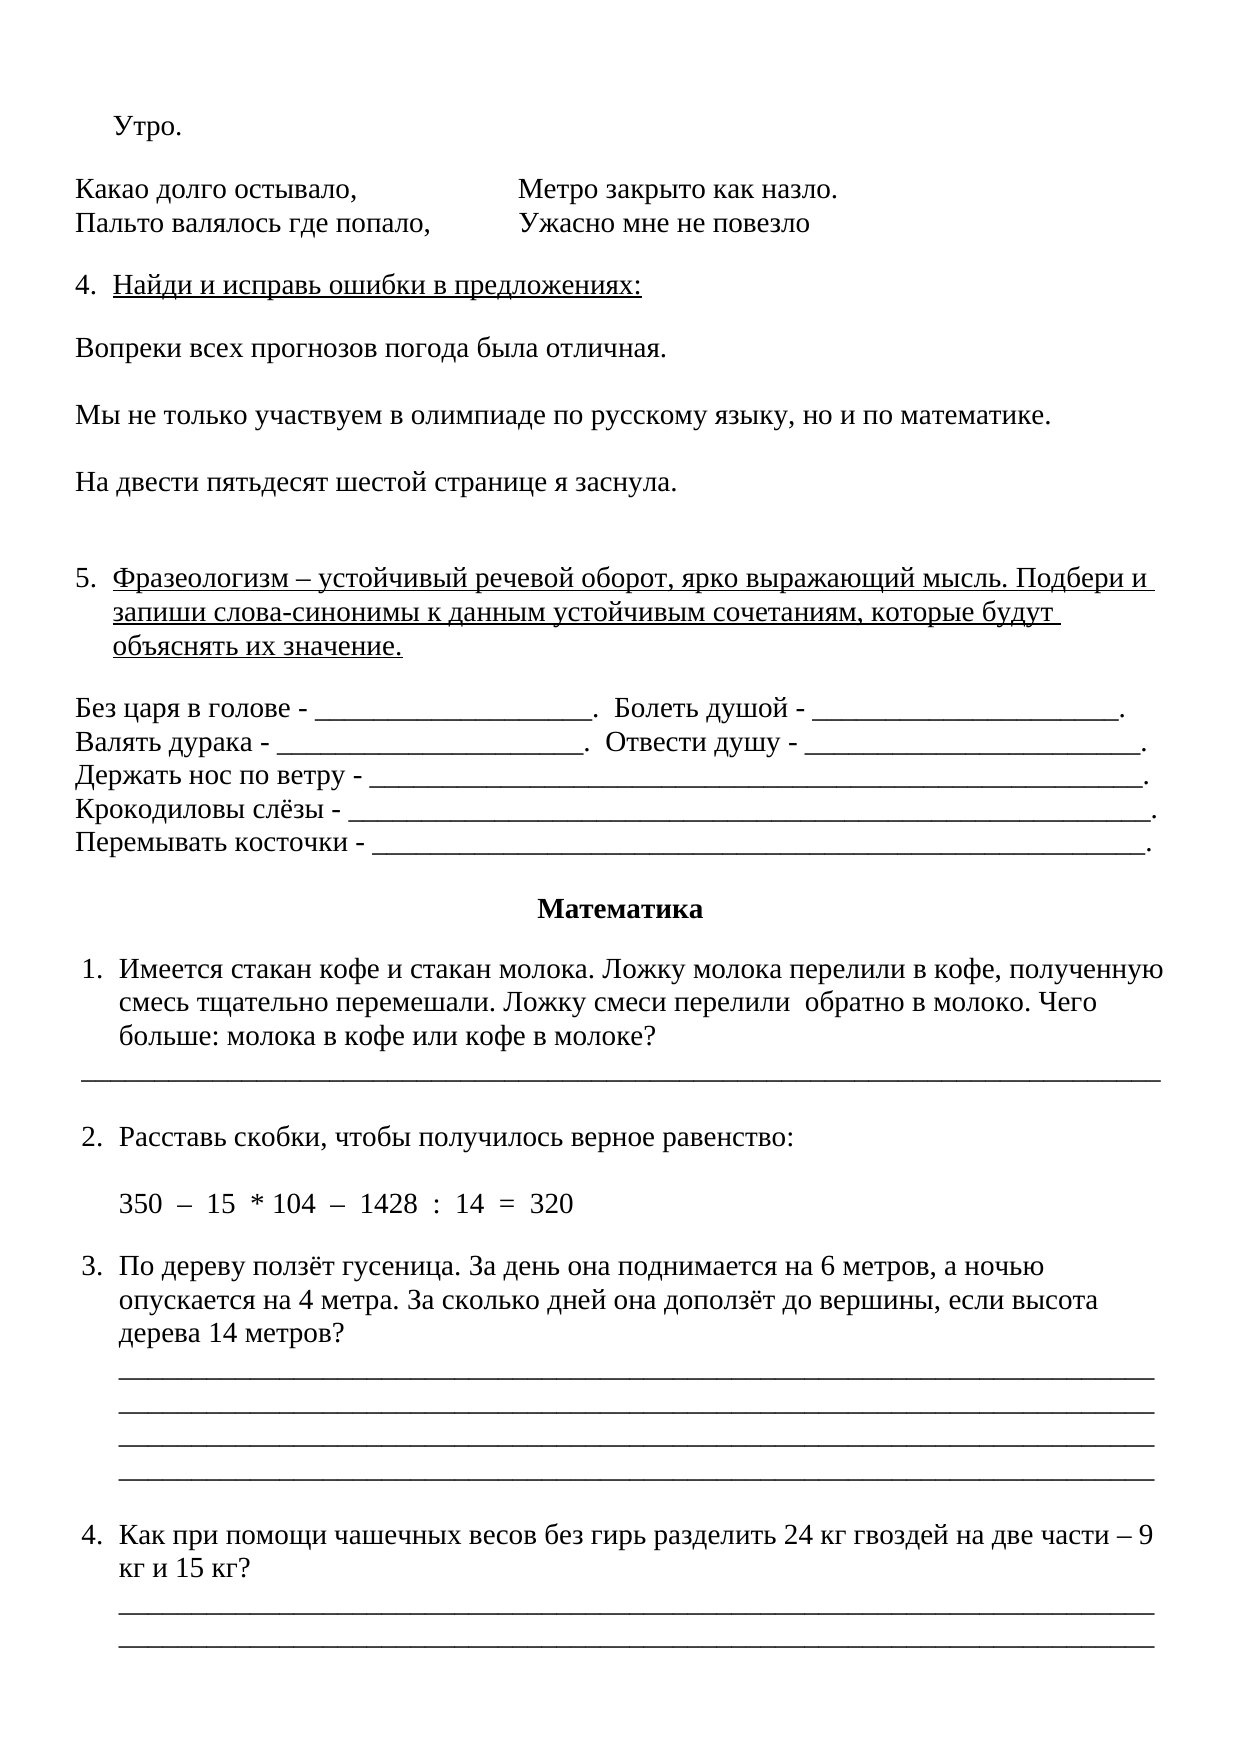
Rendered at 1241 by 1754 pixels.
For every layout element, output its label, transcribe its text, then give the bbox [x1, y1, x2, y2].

text Без царя в голове - ___________________. Болеть душой - _____________________. [75, 690, 1165, 724]
text Математика [75, 892, 1165, 925]
list Как при помощи чашечных весов без гирь разделить 24 кг гвоздей на две части – 9 кг и 15 кг? [81, 1517, 1165, 1584]
list Расставь скобки, чтобы получилось верное равенство: [81, 1119, 1165, 1152]
text Крокодиловы слёзы - _______________________________________________________. [75, 791, 1165, 824]
list Найди и исправь ошибки в предложениях: [75, 267, 1165, 301]
list Фразеологизм – устойчивый речевой оборот, ярко выражающий мысль. Подбери и запиши слова-синонимы к данным устойчивым сочетаниям, которые будут объяснять их значение. [75, 561, 1165, 661]
text Перемывать косточки - _____________________________________________________. [75, 824, 1165, 858]
text Валять дурака - _____________________. Отвести душу - _______________________. [75, 724, 1165, 757]
text 350 – 15 * 104 – 1428 : 14 = 320 [119, 1186, 1165, 1219]
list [119, 1584, 1165, 1651]
list По дереву ползёт гусеница. За день она поднимается на 6 метров, а ночью опускается на 4 метра. За сколько дней она доползёт до вершины, если высота дерева 14 метров? [81, 1248, 1165, 1349]
text Вопреки всех прогнозов погода была отличная. [75, 330, 1165, 364]
text Пальто валялось где попало, Ужасно мне не повезло [75, 205, 1165, 238]
text Держать нос по ветру - _____________________________________________________. [75, 757, 1165, 791]
list Утро. [112, 108, 1165, 142]
text На двести пятьдесят шестой странице я заснула. [75, 464, 1165, 498]
list ____________________________________________________________________________________________________________________________________________________________________________________________________________________________________________________________________________________________ [119, 1349, 1165, 1483]
text Какао долго остывало, Метро закрыто как назло. [75, 171, 1165, 205]
text Мы не только участвуем в олимпиаде по русскому языку, но и по математике. [75, 397, 1165, 431]
text __________________________________________________________________________ [81, 1052, 1165, 1085]
list Имеется стакан кофе и стакан молока. Ложку молока перелили в кофе, полученную смесь тщательно перемешали. Ложку смеси перелили обратно в молоко. Чего больше: молока в кофе или кофе в молоке? [81, 951, 1165, 1052]
